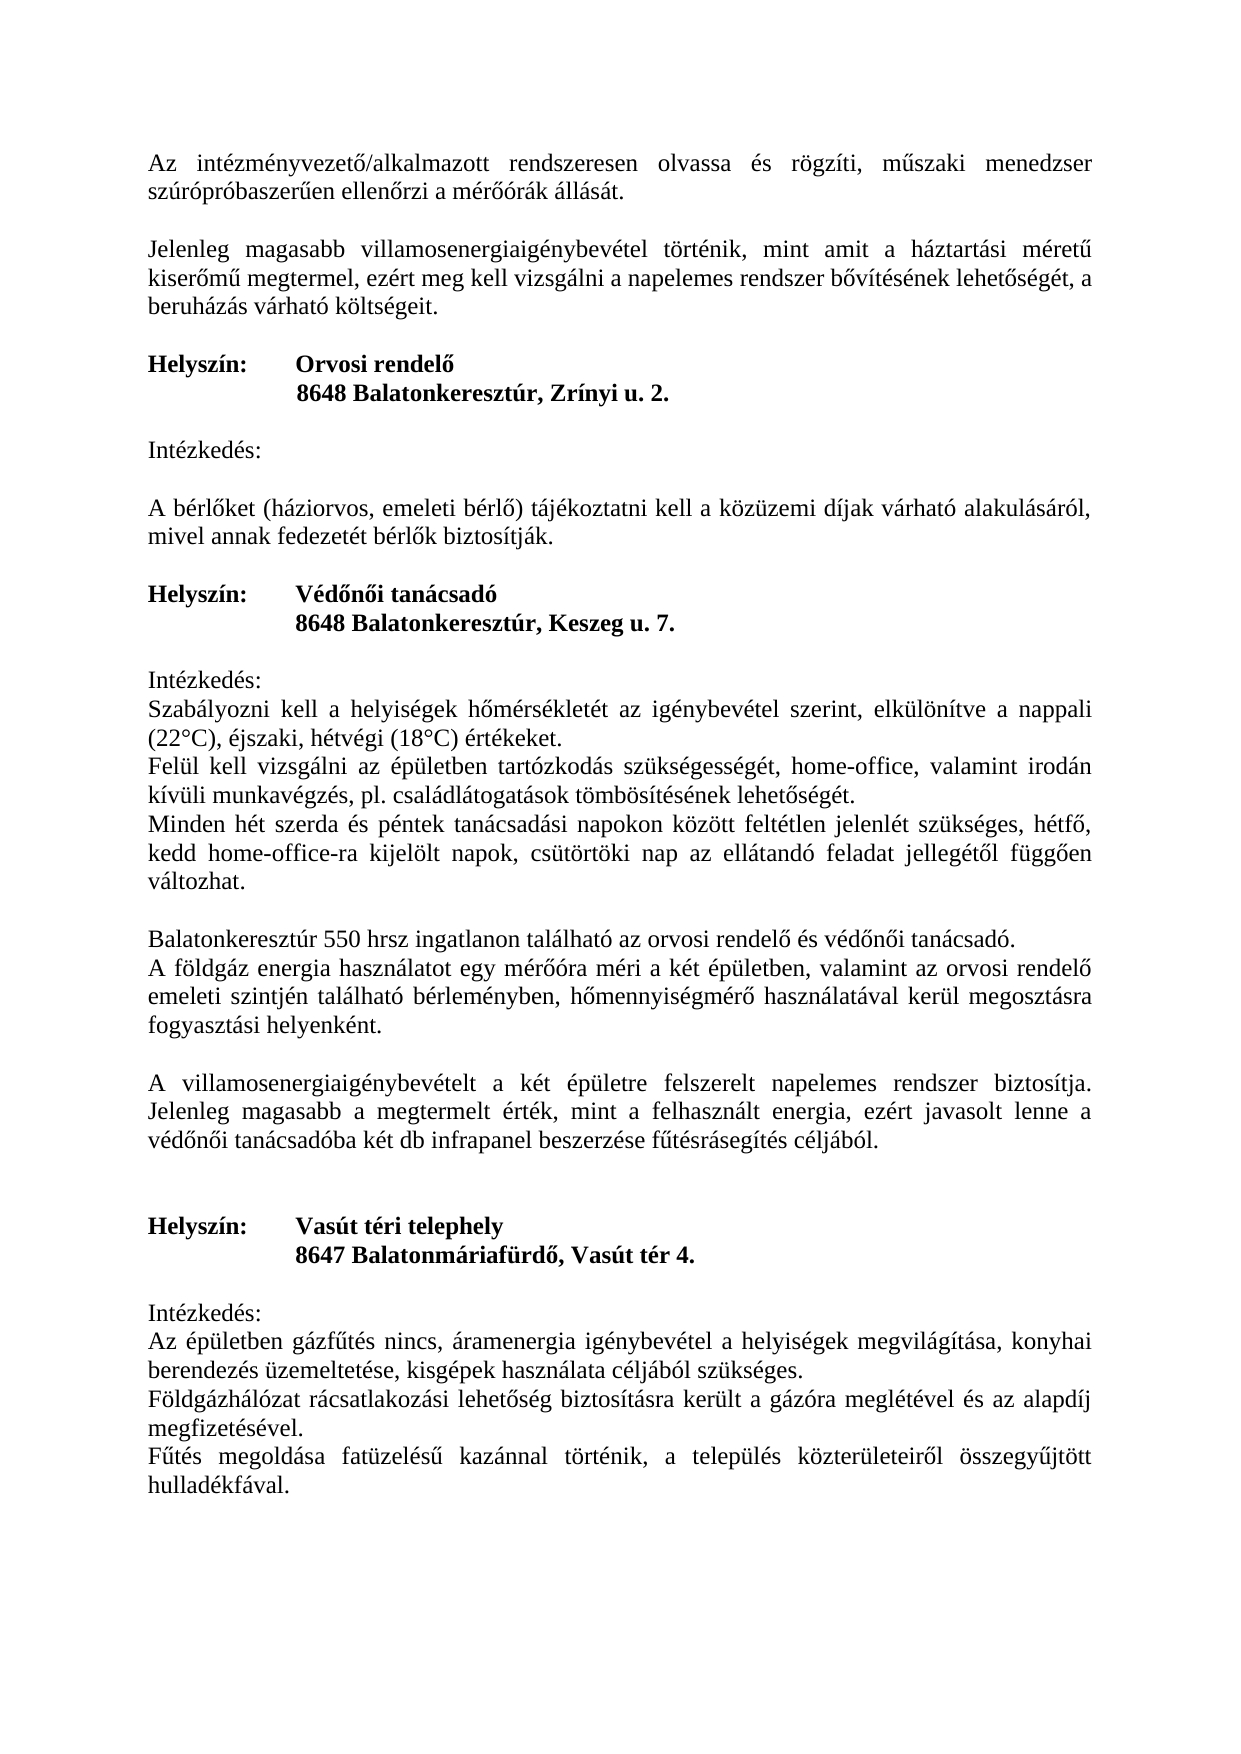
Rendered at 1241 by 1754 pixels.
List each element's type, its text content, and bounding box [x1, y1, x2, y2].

text 8647 Balatonmáriafürdő, Vasút tér 4. [223, 1240, 1093, 1269]
text Minden hét szerda és péntek tanácsadási napokon között feltétlen jelenlét szükséges, hétfő, kedd home-office-ra kijelölt napok, csütörtöki nap az ellátandó feladat jellegétől függően változhat. [148, 809, 1093, 895]
text A bérlőket (háziorvos, emeleti bérlő) tájékoztatni kell a közüzemi díjak várható alakulásáról, mivel annak fedezetét bérlők biztosítják. [148, 493, 1093, 550]
text A földgáz energia használatot egy mérőóra méri a két épületben, valamint az orvosi rendelő emeleti szintjén található bérleményben, hőmennyiségmérő használatával kerül megosztásra fogyasztási helyenként. [148, 953, 1093, 1039]
text Intézkedés: [148, 435, 1093, 464]
text Intézkedés: [148, 665, 1093, 694]
text Balatonkeresztúr 550 hrsz ingatlanon található az orvosi rendelő és védőnői tanácsadó. [148, 924, 1093, 953]
text Helyszín: Védőnői tanácsadó [148, 579, 1093, 608]
text Az intézményvezető/alkalmazott rendszeresen olvassa és rögzíti, műszaki menedzser szúrópróbaszerűen ellenőrzi a mérőórák állását. [148, 148, 1093, 205]
text Fűtés megoldása fatüzelésű kazánnal történik, a település közterületeiről összegyűjtött hulladékfával. [148, 1441, 1093, 1499]
text Helyszín: Vasút téri telephely [148, 1211, 1093, 1240]
text 8648 Balatonkeresztúr, Keszeg u. 7. [223, 608, 1093, 636]
text Intézkedés: [148, 1298, 1093, 1326]
text Az épületben gázfűtés nincs, áramenergia igénybevétel a helyiségek megvilágítása, konyhai berendezés üzemeltetése, kisgépek használata céljából szükséges. [148, 1326, 1093, 1384]
text 8648 Balatonkeresztúr, Zrínyi u. 2. [296, 378, 1093, 406]
text Jelenleg magasabb villamosenergiaigénybevétel történik, mint amit a háztartási méretű kiserőmű megtermel, ezért meg kell vizsgálni a napelemes rendszer bővítésének lehetőségét, a beruházás várható költségeit. [148, 234, 1093, 320]
text Felül kell vizsgálni az épületben tartózkodás szükségességét, home-office, valamint irodán kívüli munkavégzés, pl. családlátogatások tömbösítésének lehetőségét. [148, 751, 1093, 809]
text Helyszín: Orvosi rendelő [148, 349, 1093, 378]
text Földgázhálózat rácsatlakozási lehetőség biztosításra került a gázóra meglétével és az alapdíj megfizetésével. [148, 1384, 1093, 1441]
text A villamosenergiaigénybevételt a két épületre felszerelt napelemes rendszer biztosítja. Jelenleg magasabb a megtermelt érték, mint a felhasznált energia, ezért javasolt lenne a védőnői tanácsadóba két db infrapanel beszerzése fűtésrásegítés céljából. [148, 1068, 1093, 1154]
text Szabályozni kell a helyiségek hőmérsékletét az igénybevétel szerint, elkülönítve a nappali (22°C), éjszaki, hétvégi (18°C) értékeket. [148, 694, 1093, 751]
